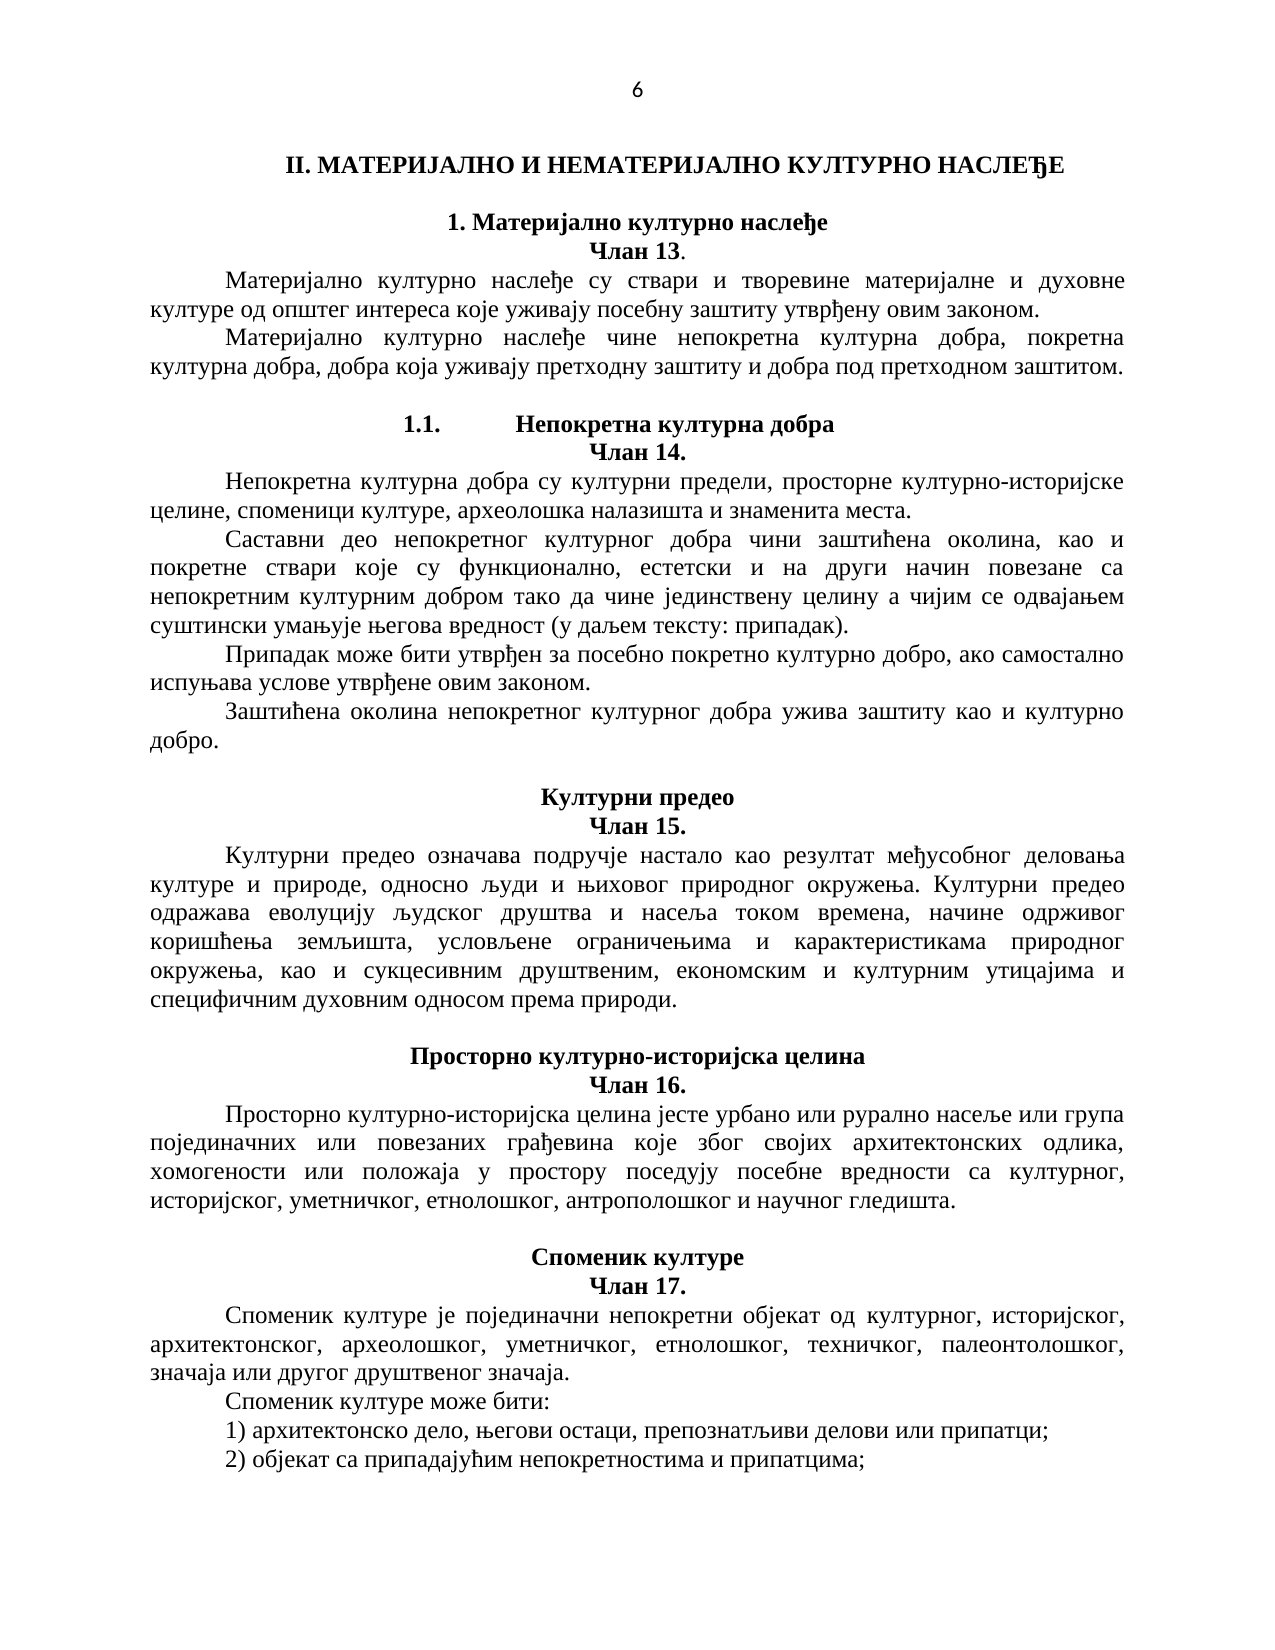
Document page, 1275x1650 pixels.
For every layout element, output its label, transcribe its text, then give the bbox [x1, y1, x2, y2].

text Члан 17. [150, 1271, 1125, 1300]
text Заштићена околина непокретног културног добра ужива заштиту као и културно добро. [150, 696, 1125, 754]
text Споменик културе је појединачни непокретни објекат од културног, историјског, архитектонског, археолошког, уметничког, етнолошког, техничког, палеонтолошког, значаја или другог друштвеног значаја. [150, 1300, 1125, 1386]
list Непокретна културна добра [112, 409, 1125, 437]
text 1) архитектонско дело, његови остаци, препознатљиви делови или припатци; [150, 1415, 1125, 1444]
text Непокретна културна добра су културни предели, просторне културно-историјске целине, споменици културе, археолошка налазишта и знаменита места. [150, 466, 1125, 524]
text 1. Материјално културно наслеђе [150, 207, 1125, 236]
text Члан 16. [150, 1070, 1125, 1099]
text Материјално културно наслеђе су ствари и творевине материјалне и духовне културе од општег интереса које уживају посебну заштиту утврђену овим законом. [150, 265, 1125, 322]
text Културни предеo [150, 782, 1125, 811]
text II. МАТЕРИЈАЛНО И НЕМАТЕРИЈАЛНО КУЛТУРНО НАСЛЕЂЕ [150, 150, 1125, 179]
text Материјално културно наслеђе чине непокретна културна добра, покретна културна добра, добра која уживају претходну заштиту и добра под претходном заштитом. [150, 322, 1125, 380]
text Просторно културно-историјска целина [150, 1041, 1125, 1070]
text Споменик културе [150, 1242, 1125, 1271]
text 2) објекат са припадајућим непокретностима и припатцима; [150, 1444, 1125, 1472]
text Члан 14. [150, 437, 1125, 466]
text Културни предео означава подручје настало као резултат међусобног деловања културе и природе, односно људи и њиховог природног окружења. Културни предео одражава еволуцију људског друштва и насеља током времена, начине одрживог коришћења земљишта, условљене ограничењима и карактеристикама природног окружења, као и сукцесивним друштвеним, економским и културним утицајима и специфичним духовним односом према природи. [150, 840, 1125, 1012]
text Саставни део непокретног културног добра чини заштићена околина, као и покретне ствари које су функционално, естетски и на други начин повезане са непокретним културним добром тако да чине јединствену целину а чијим се одвајањем суштински умањује његова вредност (у даљем тексту: припадак). [150, 524, 1125, 639]
text Припадак може бити утврђен за посебно покретно културно добро, ако самостално испуњава услове утврђене овим законом. [150, 639, 1125, 696]
text Просторно културно-историјска целина јесте урбано или рурално насеље или група појединачних или повезаних грађевина које због својих архитектонских одлика, хомогености или положаја у простору поседују посебне вредности са културног, историјског, уметничког, етнолошког, антрополошког и научног гледишта. [150, 1099, 1125, 1214]
text Члан 15. [150, 811, 1125, 840]
text Споменик културе може бити: [150, 1386, 1125, 1415]
text Члан 13. [150, 236, 1125, 265]
